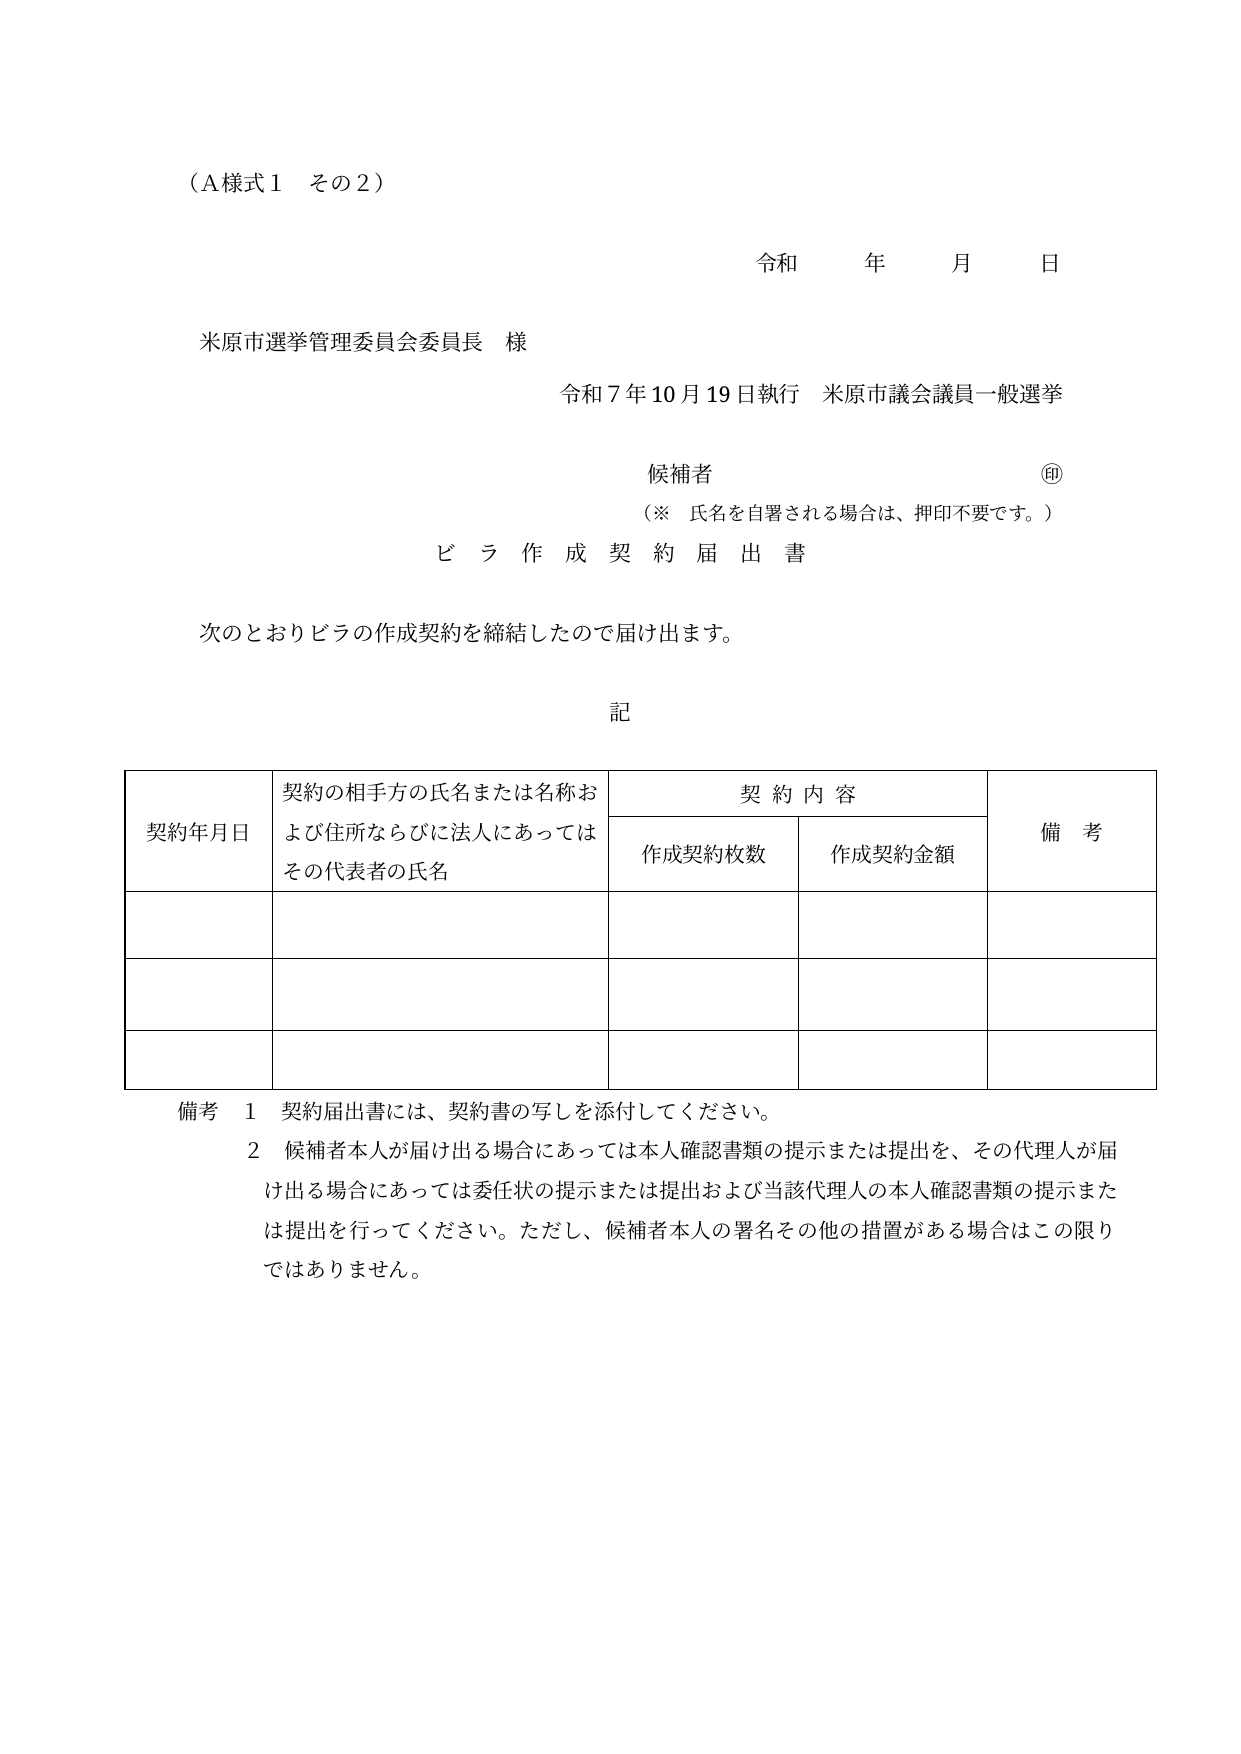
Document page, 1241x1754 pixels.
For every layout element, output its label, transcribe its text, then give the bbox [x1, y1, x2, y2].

table_cell [273, 1031, 608, 1089]
table_header 契約内容 [609, 771, 987, 816]
table_cell [273, 959, 608, 1030]
text 候補者 ㊞ [177, 453, 1063, 493]
table_cell 作成契約枚数 [609, 817, 798, 891]
table_cell [609, 959, 798, 1030]
table_cell 作成契約金額 [799, 817, 987, 891]
text ２ 候補者本人が届け出る場合にあっては本人確認書類の提示または提出を、その代理人が届け出る場合にあっては委任状の提示または提出および当該代理人の本人確認書類の提示または提出を行ってください。ただし、候補者本人の署名その他の措置がある場合はこの限りではありません。 [243, 1130, 1118, 1289]
table_header 備 考 [988, 771, 1156, 891]
subtitle 記 [177, 691, 1063, 731]
table_cell [609, 1031, 798, 1089]
table_cell [126, 892, 272, 958]
text 次のとおりビラの作成契約を締結したので届け出ます。 [177, 612, 1063, 651]
table_cell [126, 1031, 272, 1089]
text （※ 氏名を自署される場合は、押印不要です。） [177, 493, 1063, 532]
text 米原市選挙管理委員会委員長 様 [177, 321, 1063, 361]
table_cell [273, 892, 608, 958]
table_header 契約の相手方の氏名または名称および住所ならびに法人にあってはその代表者の氏名 [273, 771, 608, 891]
table_cell [988, 1031, 1156, 1089]
table_cell [988, 892, 1156, 958]
table_cell [988, 959, 1156, 1030]
table_header 契約年月日 [126, 771, 272, 891]
table_cell [609, 892, 798, 958]
text ビ ラ 作 成 契 約 届 出 書 [177, 532, 1063, 572]
text 令和 年 月 日 [177, 242, 1061, 282]
table_cell [799, 1031, 987, 1089]
table_cell [799, 892, 987, 958]
text （Ａ様式１ その２） [177, 163, 1063, 202]
table_cell [799, 959, 987, 1030]
text 令和７年10月19日執行 米原市議会議員一般選挙 [177, 373, 1063, 413]
table_cell [126, 959, 272, 1030]
text 備考 １ 契約届出書には、契約書の写しを添付してください。 [177, 1090, 1118, 1130]
